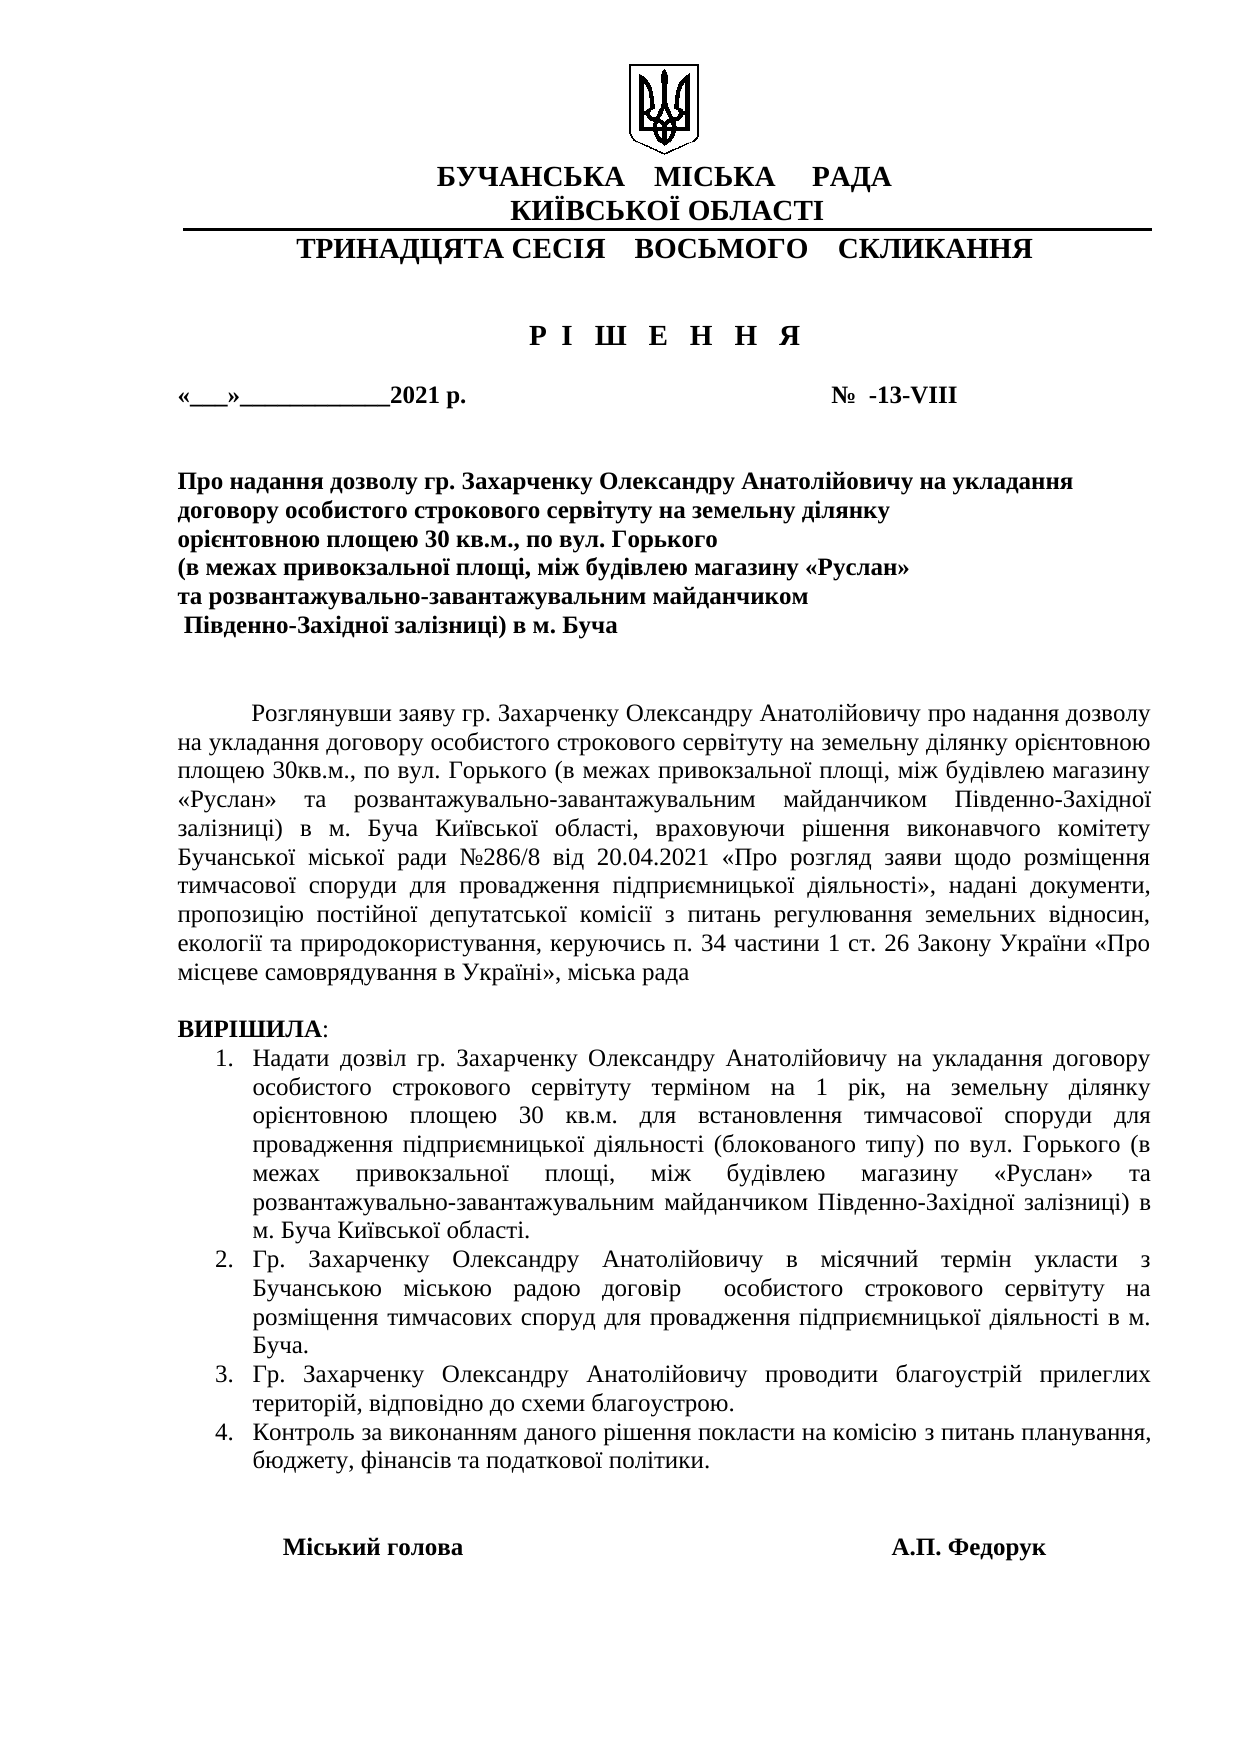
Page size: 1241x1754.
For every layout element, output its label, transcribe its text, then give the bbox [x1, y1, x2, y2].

text «___»____________2021 р. № -13-VIIІ [177, 380, 1152, 409]
text ВИРІШИЛА: [177, 1014, 1152, 1043]
text Розглянувши заяву гр. Захарченку Олександру Анатолійовичу про надання дозволу на укладання договору особистого строкового сервітуту на земельну ділянку орієнтовною площею 30кв.м., по вул. Горького (в межах привокзальної площі, між будівлею магазину «Руслан» та розвантажувально-завантажувальним майданчиком Південно-Західної залізниці) в м. Буча Київської області, враховуючи рішення виконавчого комітету Бучанської міської ради №286/8 від 20.04.2021 «Про розгляд заяви щодо розміщення тимчасової споруди для провадження підприємницької діяльності», надані документи, пропозицію постійної депутатської комісії з питань регулювання земельних відносин, екології та природокористування, керуючись п. 34 частини 1 ст. 26 Закону України «Про місцеве самоврядування в Україні», міська рада [177, 698, 1152, 985]
text КИЇВСЬКОЇ ОБЛАСТІ [183, 193, 1152, 228]
list Гр. Захарченку Олександру Анатолійовичу проводити благоустрій прилеглих територій, відповідно до схеми благоустрою. [215, 1359, 1152, 1417]
text (в межах привокзальної площі, між будівлею магазину «Руслан» [177, 552, 1152, 581]
text БУЧАНСЬКА МІСЬКА РАДА [177, 159, 1152, 193]
text Міський голова А.П. Федорук [177, 1532, 1152, 1560]
text Про надання дозволу гр. Захарченку Олександру Анатолійовичу на укладання [177, 466, 1152, 495]
text договору особистого строкового сервітуту на земельну ділянку [177, 495, 1152, 524]
list Гр. Захарченку Олександру Анатолійовичу в місячний термін укласти з Бучанською міською радою договір особистого строкового сервітуту на розміщення тимчасових споруд для провадження підприємницької діяльності в м. Буча. [215, 1244, 1152, 1359]
text та розвантажувально-завантажувальним майданчиком [177, 581, 1152, 610]
text Південно-Західної залізниці) в м. Буча [177, 610, 1152, 639]
text ТРИНАДЦЯТА СЕСІЯ ВОСЬМОГО СКЛИКАННЯ [177, 231, 1152, 265]
text орієнтовною площею 30 кв.м., по вул. Горького [177, 524, 1152, 552]
text Р І Ш Е Н Н Я [177, 318, 1152, 351]
list Контроль за виконанням даного рішення покласти на комісію з питань планування, бюджету, фінансів та податкової політики. [215, 1417, 1152, 1474]
list Надати дозвіл гр. Захарченку Олександру Анатолійовичу на укладання договору особистого строкового сервітуту терміном на 1 рік, на земельну ділянку орієнтовною площею 30 кв.м. для встановлення тимчасової споруди для провадження підприємницької діяльності (блокованого типу) по вул. Горького (в межах привокзальної площі, між будівлею магазину «Руслан» та розвантажувально-завантажувальним майданчиком Південно-Західної залізниці) в м. Буча Київської області. [215, 1043, 1152, 1244]
